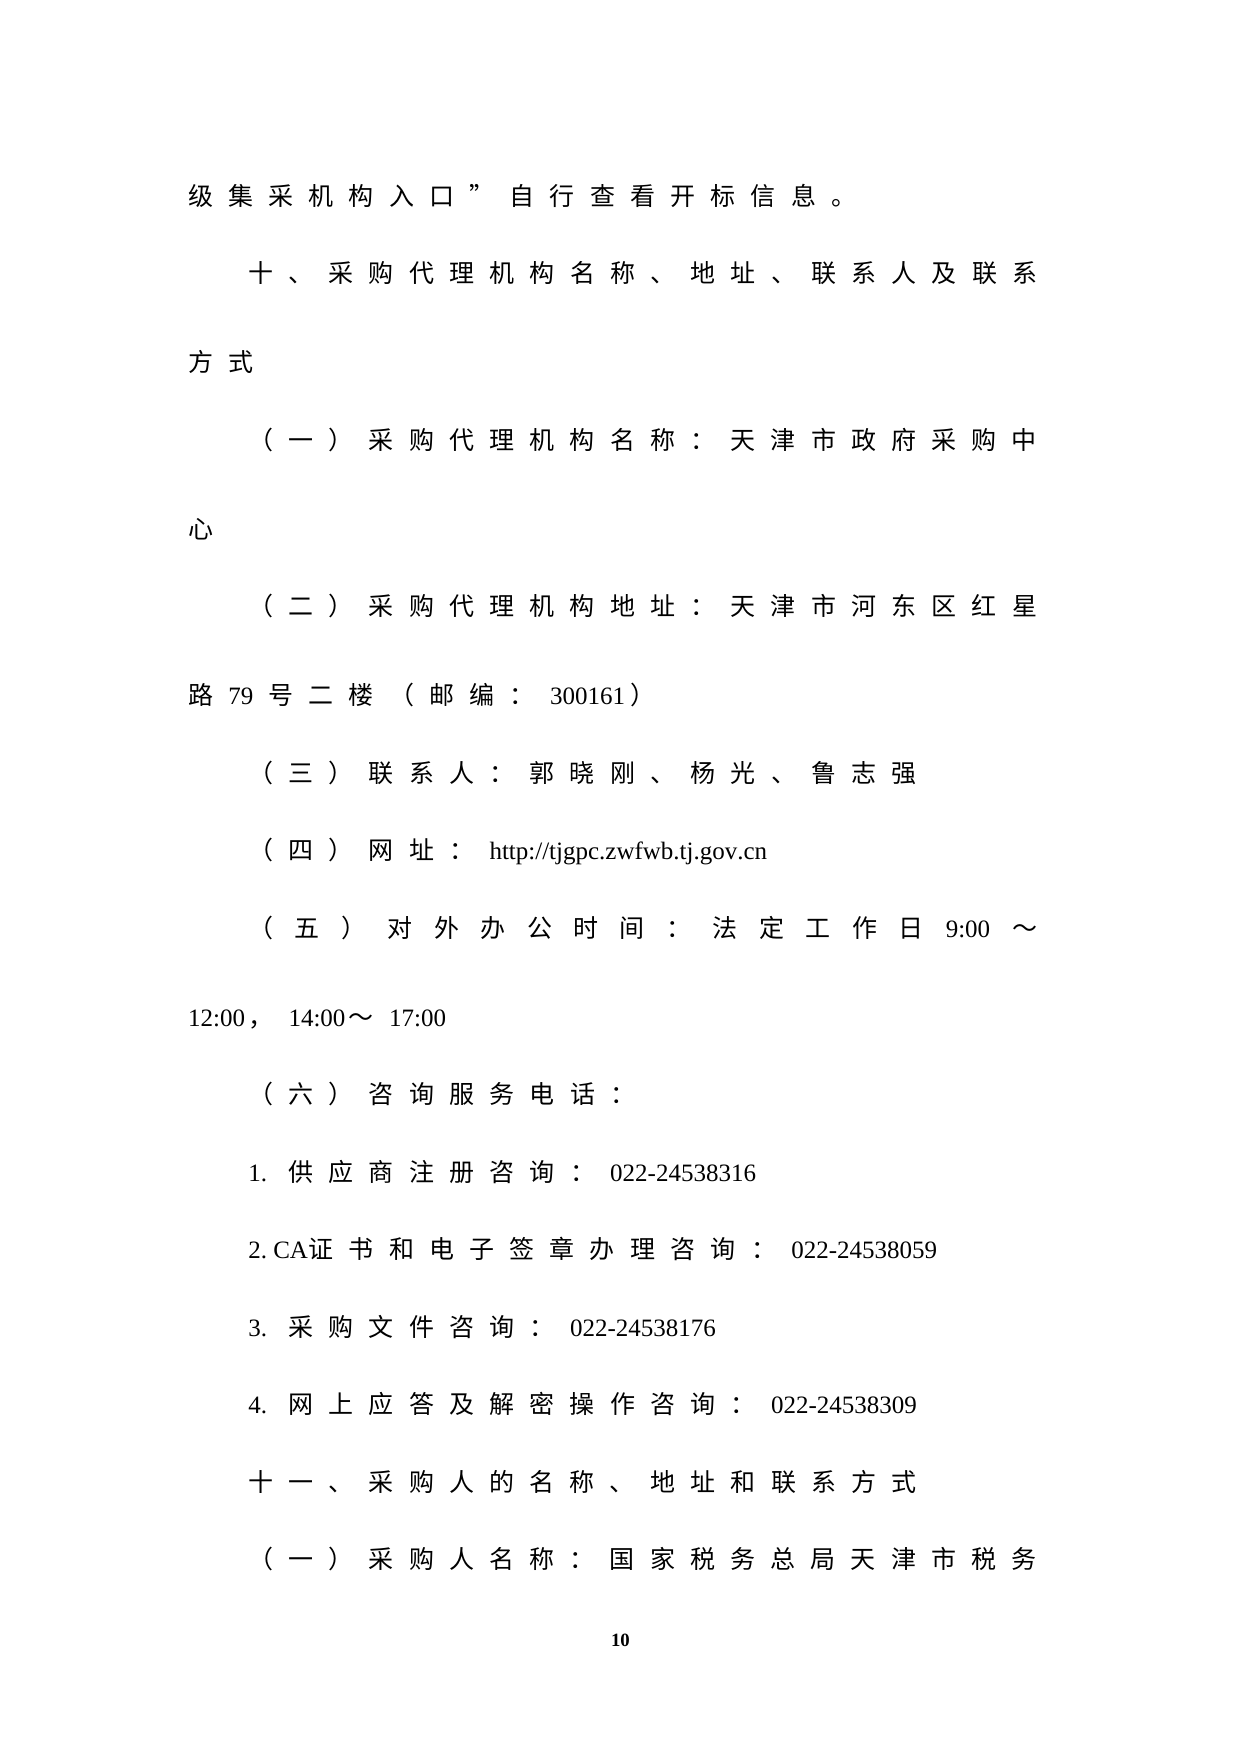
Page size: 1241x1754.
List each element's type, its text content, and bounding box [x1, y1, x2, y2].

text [188, 164, 1052, 224]
text 十、采购代理机构名称、地址、联系人及联系方式 [188, 242, 1052, 390]
text （六）咨询服务电话： [188, 1063, 1052, 1123]
text 1. 供应商注册咨询：022-24538316 [188, 1141, 1052, 1200]
text （五）对外办公时间：法定工作日9:00～12:00，14:00～17:00 [188, 897, 1052, 1045]
text （二）采购代理机构地址：天津市河东区红星路79号二楼（邮编：300161） [188, 575, 1052, 723]
text 2. CA证书和电子签章办理咨询：022-24538059 [188, 1218, 1052, 1278]
text 十一、采购人的名称、地址和联系方式 [188, 1451, 1052, 1510]
text 3. 采购文件咨询：022-24538176 [188, 1296, 1052, 1355]
text 4. 网上应答及解密操作咨询：022-24538309 [188, 1373, 1052, 1433]
text （一）采购代理机构名称：天津市政府采购中心 [188, 408, 1052, 557]
text （三）联系人：郭晓刚、杨光、鲁志强 [188, 742, 1052, 801]
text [188, 1528, 1052, 1588]
text （四）网址：http://tjgpc.zwfwb.tj.gov.cn [188, 819, 1052, 878]
